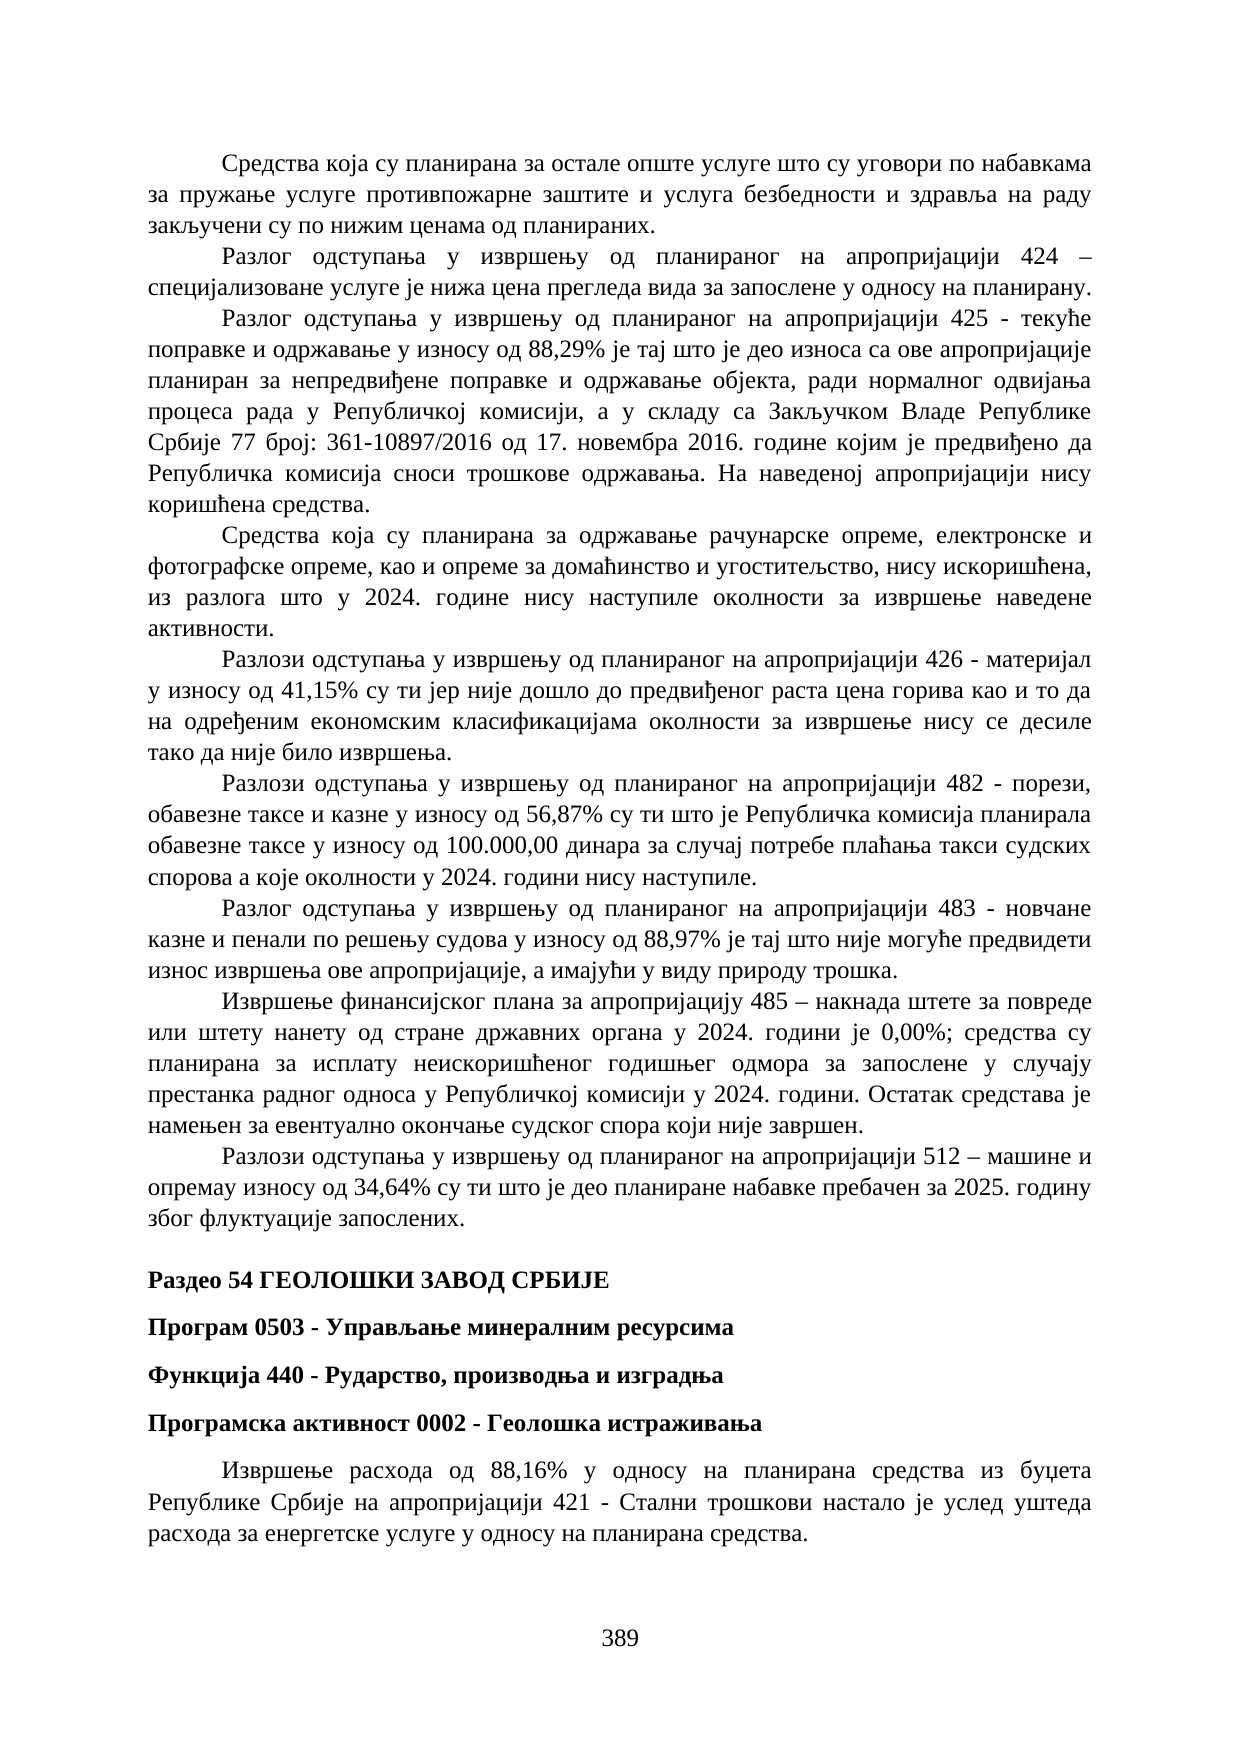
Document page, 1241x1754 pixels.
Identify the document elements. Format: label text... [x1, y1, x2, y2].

text Средства која су планирана за одржавање рачунарске опреме, електронске и фотографске опреме, као и опреме за домаћинство и угоститељство, нису искоришћена, из разлога што у 2024. године нису наступиле околности за извршење наведене активности. [148, 520, 1093, 642]
text Разлози одступања у извршењу од планираног на апропријацији 512 – машине и опремау износу од 34,64% су ти што је део планиране набавке пребачен за 2025. годину због флуктуације запослених. [148, 1141, 1093, 1232]
text Разлог одступања у извршењу од планираног на апропријацији 425 - текуће поправке и одржавање у износу од 88,29% је тај што је део износа са ове апропријације планиран за непредвиђене поправке и одржавање објекта, ради нормалног одвијања процеса рада у Републичкој комисији, а у складу са Закључком Владе Републике Србије 77 број: 361-10897/2016 од 17. новембра 2016. године којим је предвиђено да Републичка комисија сноси трошкове одржавања. На наведеној апропријацији нису коришћена средства. [148, 303, 1093, 518]
text Разлог одступања у извршењу од планираног на апропријацији 424 – специјализоване услуге је нижа цена прегледа вида за запослене у односу на планирану. [148, 241, 1093, 301]
text Разлози одступања у извршењу од планираног на апропријацији 482 - порези, обавезне таксе и казне у износу од 56,87% су ти што је Републичка комисија планирала обавезне таксе у износу од 100.000,00 динара за случај потребе плаћања такси судских спорова а које околности у 2024. години нису наступиле. [148, 768, 1093, 890]
text Програмска активност 0002 - Геолошка истраживања [148, 1408, 1093, 1437]
text Програм 0503 - Управљање минералним ресурсима [148, 1312, 1093, 1341]
text Разлози одступања у извршењу од планираног на апропријацији 426 - материјал у износу од 41,15% су ти јер није дошло до предвиђеног раста цена горива као и то да на одређеним економским класификацијама околности за извршење нису се десиле тако да није било извршења. [148, 644, 1093, 766]
text Раздео 54 ГЕОЛОШКИ ЗАВОД СРБИЈЕ [148, 1265, 1093, 1293]
text Средства која су планирана за остале опште услуге што су уговори по набавкама за пружање услуге противпожарне заштите и услуга безбедности и здравља на раду закључени су по нижим ценама од планираних. [148, 148, 1093, 238]
text Извршење финансијског плана за апропријацију 485 – накнада штете за повреде или штету нанету од стране државних органа у 2024. години је 0,00%; средства су планирана за исплату неискоришћеног годишњег одмора за запослене у случају престанка радног односа у Републичкој комисији у 2024. години. Остатак средстава је намењен за евентуално окончање судског спора који није завршен. [148, 986, 1093, 1139]
text Извршење расхода од 88,16% у односу на планирана средства из буџета Републике Србије на апропријацији 421 - Стални трошкови настало је услед уштеда расхода за енергетске услуге у односу на планирана средства. [148, 1456, 1093, 1546]
text Разлог одступања у извршењу од планираног на апропријацији 483 - новчане казне и пенали по решењу судова у износу од 88,97% је тај што није могуће предвидети износ извршења ове апропријације, а имајући у виду природу трошка. [148, 893, 1093, 983]
text Функција 440 - Рударство, производња и изградња [148, 1360, 1093, 1389]
